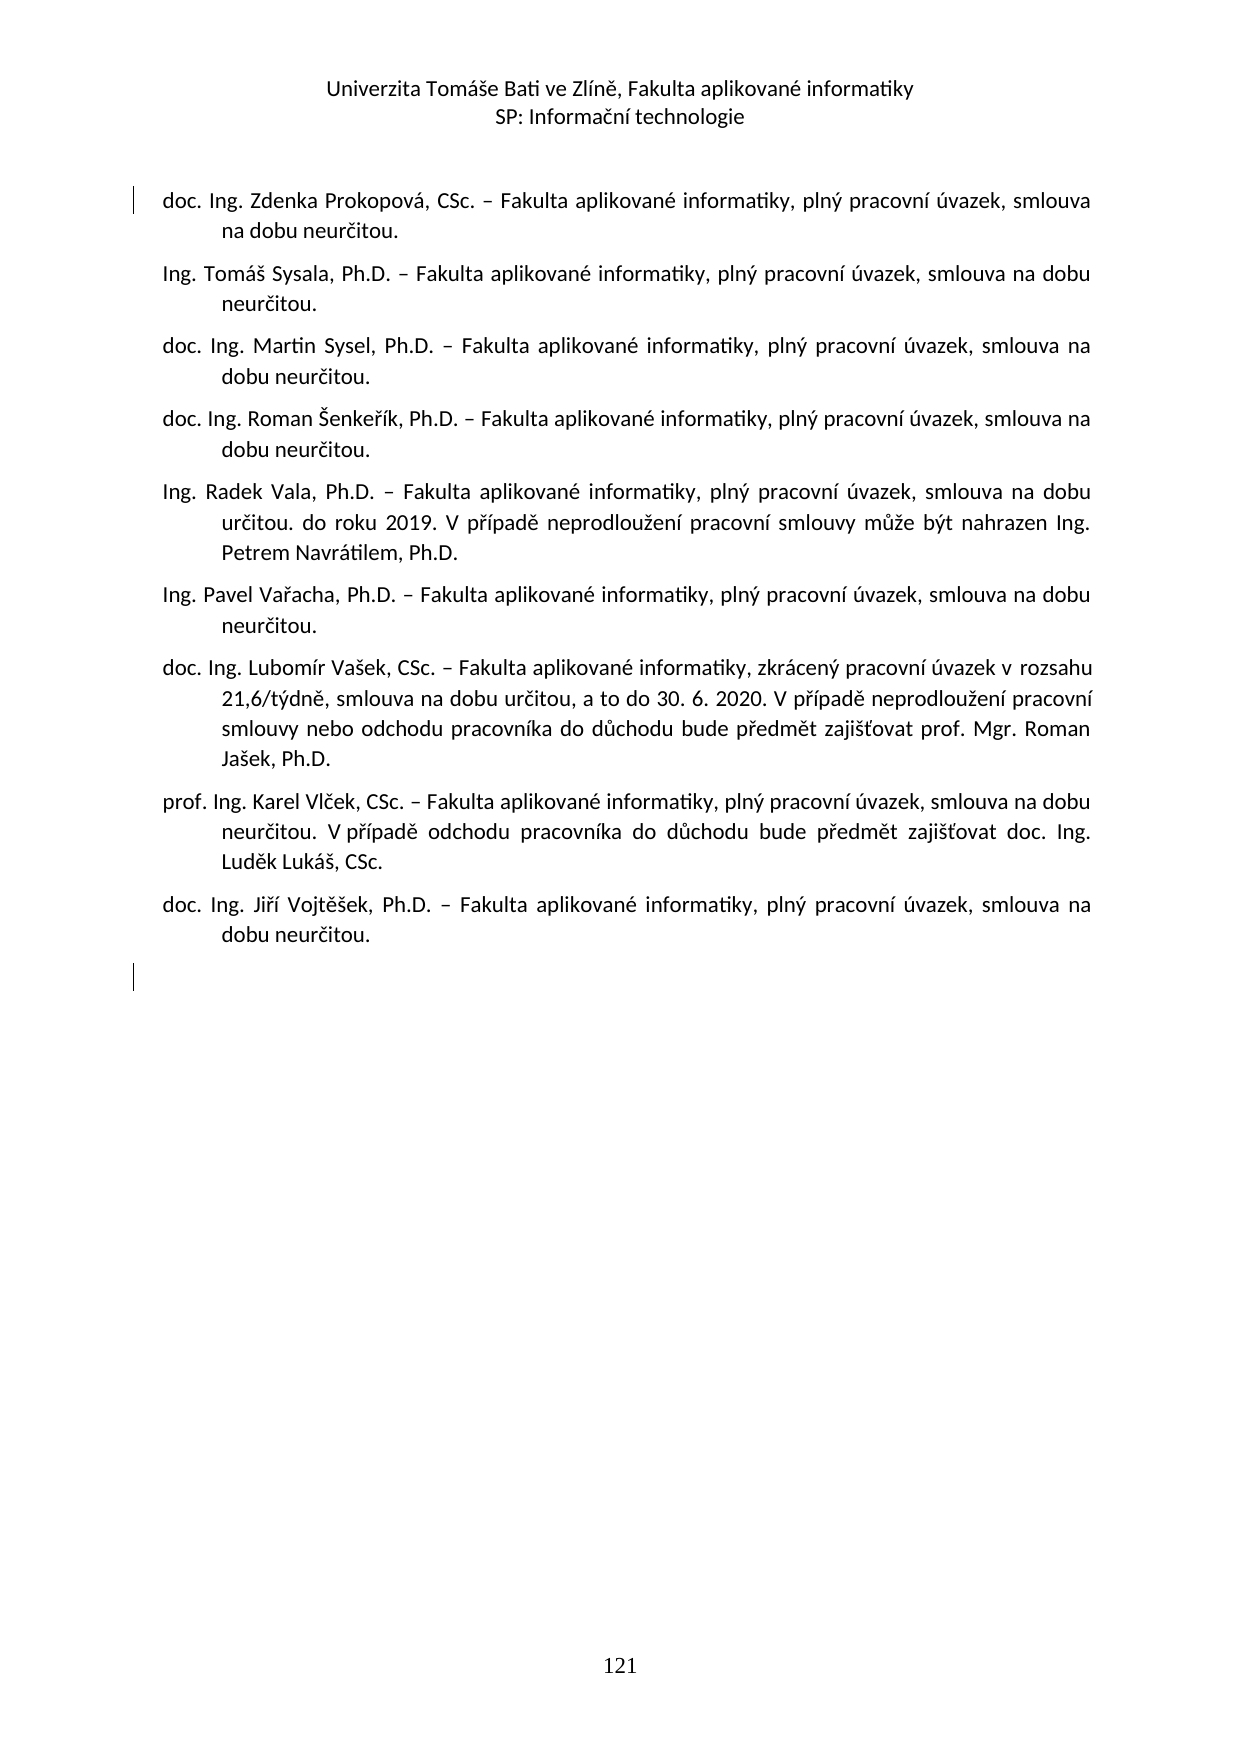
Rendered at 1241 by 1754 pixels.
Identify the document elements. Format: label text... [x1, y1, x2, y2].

text doc. Ing. Lubomír Vašek, CSc. – Fakulta aplikované informatiky, zkrácený pracovní úvazek v rozsahu 21,6/týdně, smlouva na dobu určitou, a to do 30. 6. 2020. V případě neprodloužení pracovní smlouvy nebo odchodu pracovníka do důchodu bude předmět zajišťovat prof. Mgr. Roman Jašek, Ph.D. [162, 653, 1093, 772]
text Ing. Tomáš Sysala, Ph.D. – Fakulta aplikované informatiky, plný pracovní úvazek, smlouva na dobu neurčitou. [162, 259, 1093, 317]
text prof. Ing. Karel Vlček, CSc. – Fakulta aplikované informatiky, plný pracovní úvazek, smlouva na dobu neurčitou. V případě odchodu pracovníka do důchodu bude předmět zajišťovat doc. Ing. Luděk Lukáš, CSc. [162, 787, 1093, 875]
text Ing. Radek Vala, Ph.D. – Fakulta aplikované informatiky, plný pracovní úvazek, smlouva na dobu určitou. do roku 2019. V případě neprodloužení pracovní smlouvy může být nahrazen Ing. Petrem Navrátilem, Ph.D. [162, 477, 1093, 566]
text doc. Ing. Martin Sysel, Ph.D. – Fakulta aplikované informatiky, plný pracovní úvazek, smlouva na dobu neurčitou. [162, 332, 1093, 390]
text Ing. Pavel Vařacha, Ph.D. – Fakulta aplikované informatiky, plný pracovní úvazek, smlouva na dobu neurčitou. [162, 581, 1093, 639]
text doc. Ing. Roman Šenkeřík, Ph.D. – Fakulta aplikované informatiky, plný pracovní úvazek, smlouva na dobu neurčitou. [162, 404, 1093, 463]
text doc. Ing. Jiří Vojtěšek, Ph.D. – Fakulta aplikované informatiky, plný pracovní úvazek, smlouva na dobu neurčitou. [162, 890, 1093, 948]
text doc. Ing. Zdenka Prokopová, CSc. – Fakulta aplikované informatiky, plný pracovní úvazek, smlouva na dobu neurčitou. [162, 186, 1093, 244]
